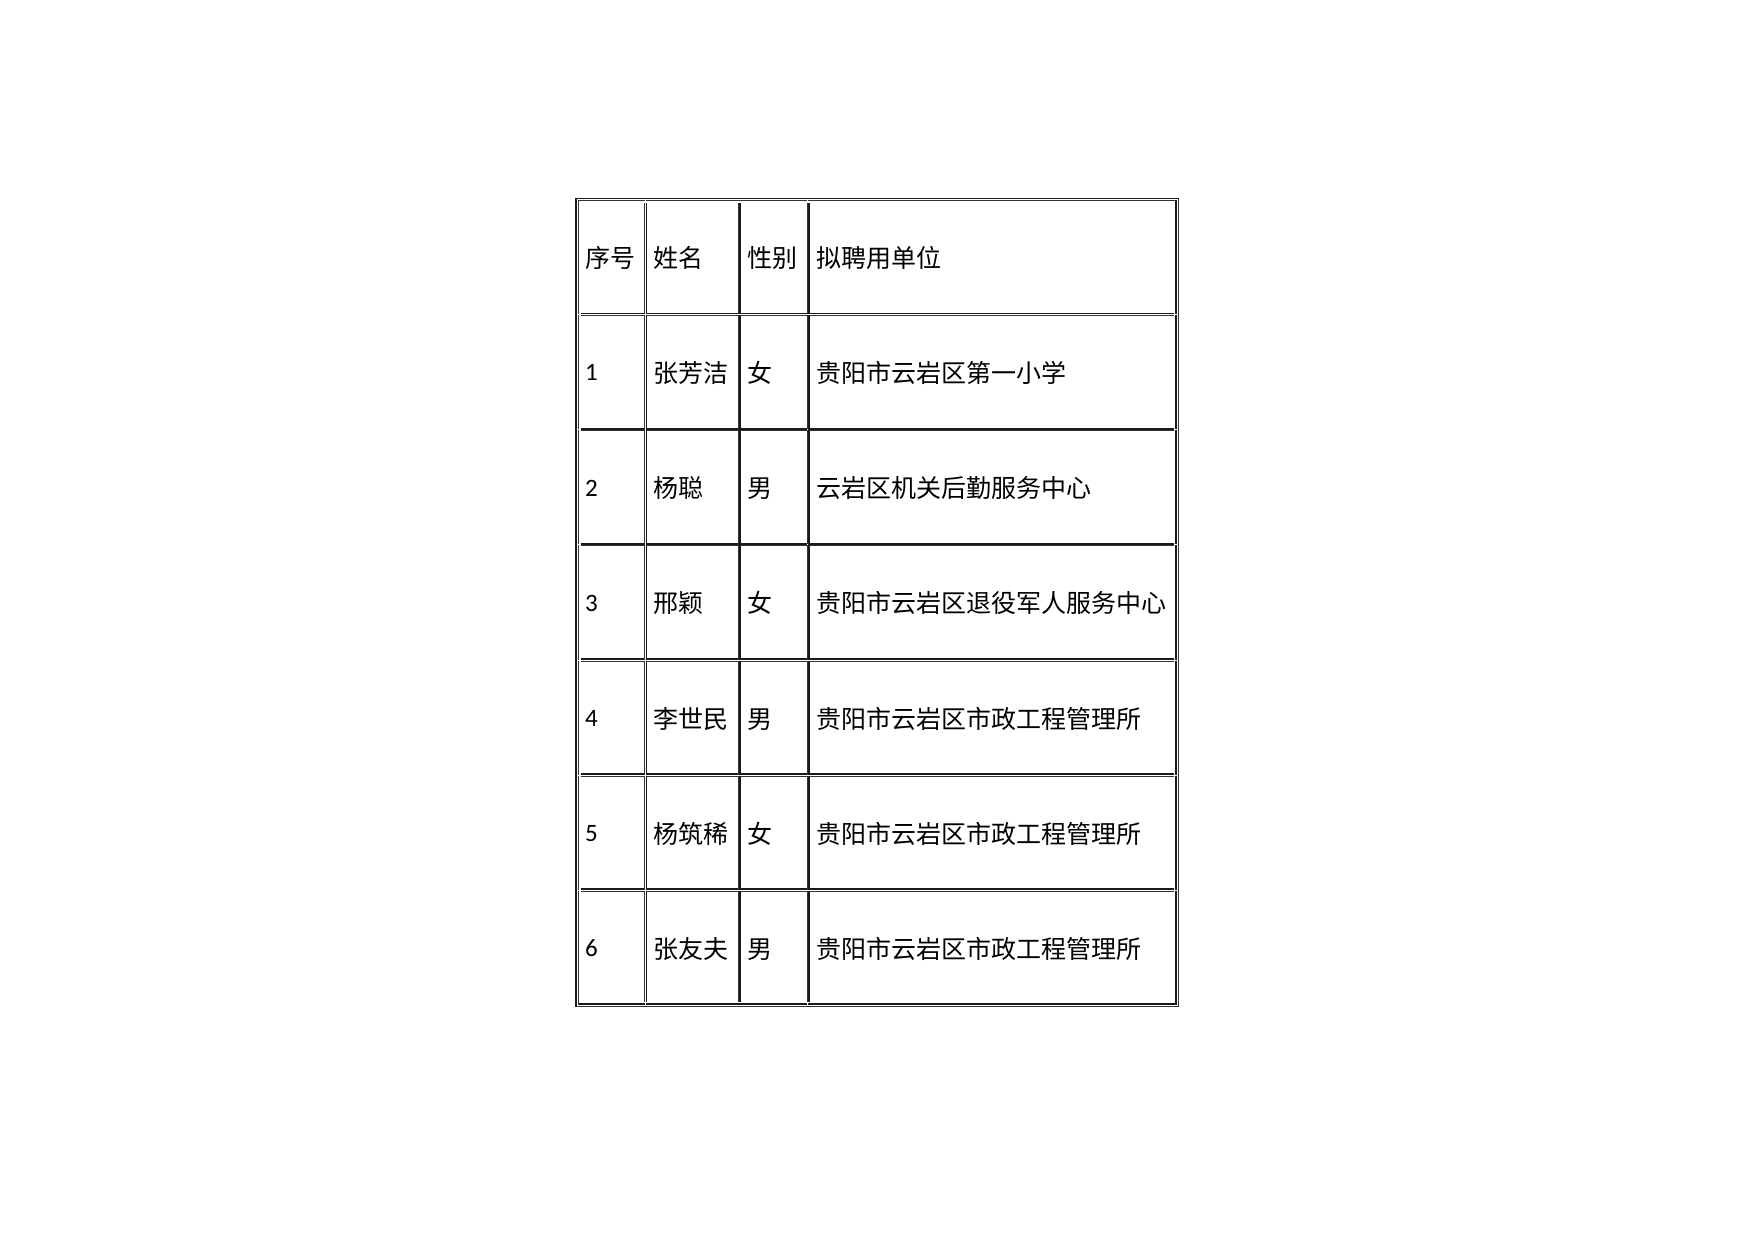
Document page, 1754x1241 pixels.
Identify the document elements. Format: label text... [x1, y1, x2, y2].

table_cell 张芳洁 [647, 316, 738, 428]
table_cell 贵阳市云岩区市政工程管理所 [810, 658, 1176, 773]
table_cell 2 [577, 428, 644, 543]
table_cell 女 [741, 316, 807, 428]
table_cell 4 [579, 658, 644, 773]
table_cell 男 [741, 431, 807, 543]
table_header 拟聘用单位 [808, 201, 1175, 313]
table_cell 3 [577, 543, 644, 658]
table_cell 男 [739, 892, 808, 1003]
table_cell 邢颖 [647, 546, 738, 658]
table_cell 女 [741, 777, 807, 888]
table_cell 张友夫 [646, 892, 739, 1003]
table_cell 贵阳市云岩区第一小学 [808, 313, 1177, 428]
table_cell 李世民 [647, 662, 738, 773]
table_cell 女 [741, 546, 807, 658]
table_cell 杨聪 [647, 431, 738, 543]
table_header 姓名 [646, 201, 739, 313]
table_cell 贵阳市云岩区退役军人服务中心 [810, 543, 1177, 658]
table_header 性别 [739, 199, 808, 313]
table_cell 男 [741, 662, 807, 773]
table_cell 贵阳市云岩区市政工程管理所 [808, 888, 1176, 1003]
table_cell 1 [577, 313, 646, 428]
table_cell 云岩区机关后勤服务中心 [810, 428, 1177, 543]
table_cell 杨筑稀 [647, 777, 738, 888]
table_header 序号 [579, 201, 646, 313]
table_cell 5 [579, 773, 644, 888]
table_cell 贵阳市云岩区市政工程管理所 [810, 773, 1176, 888]
table_cell 6 [579, 888, 646, 1003]
